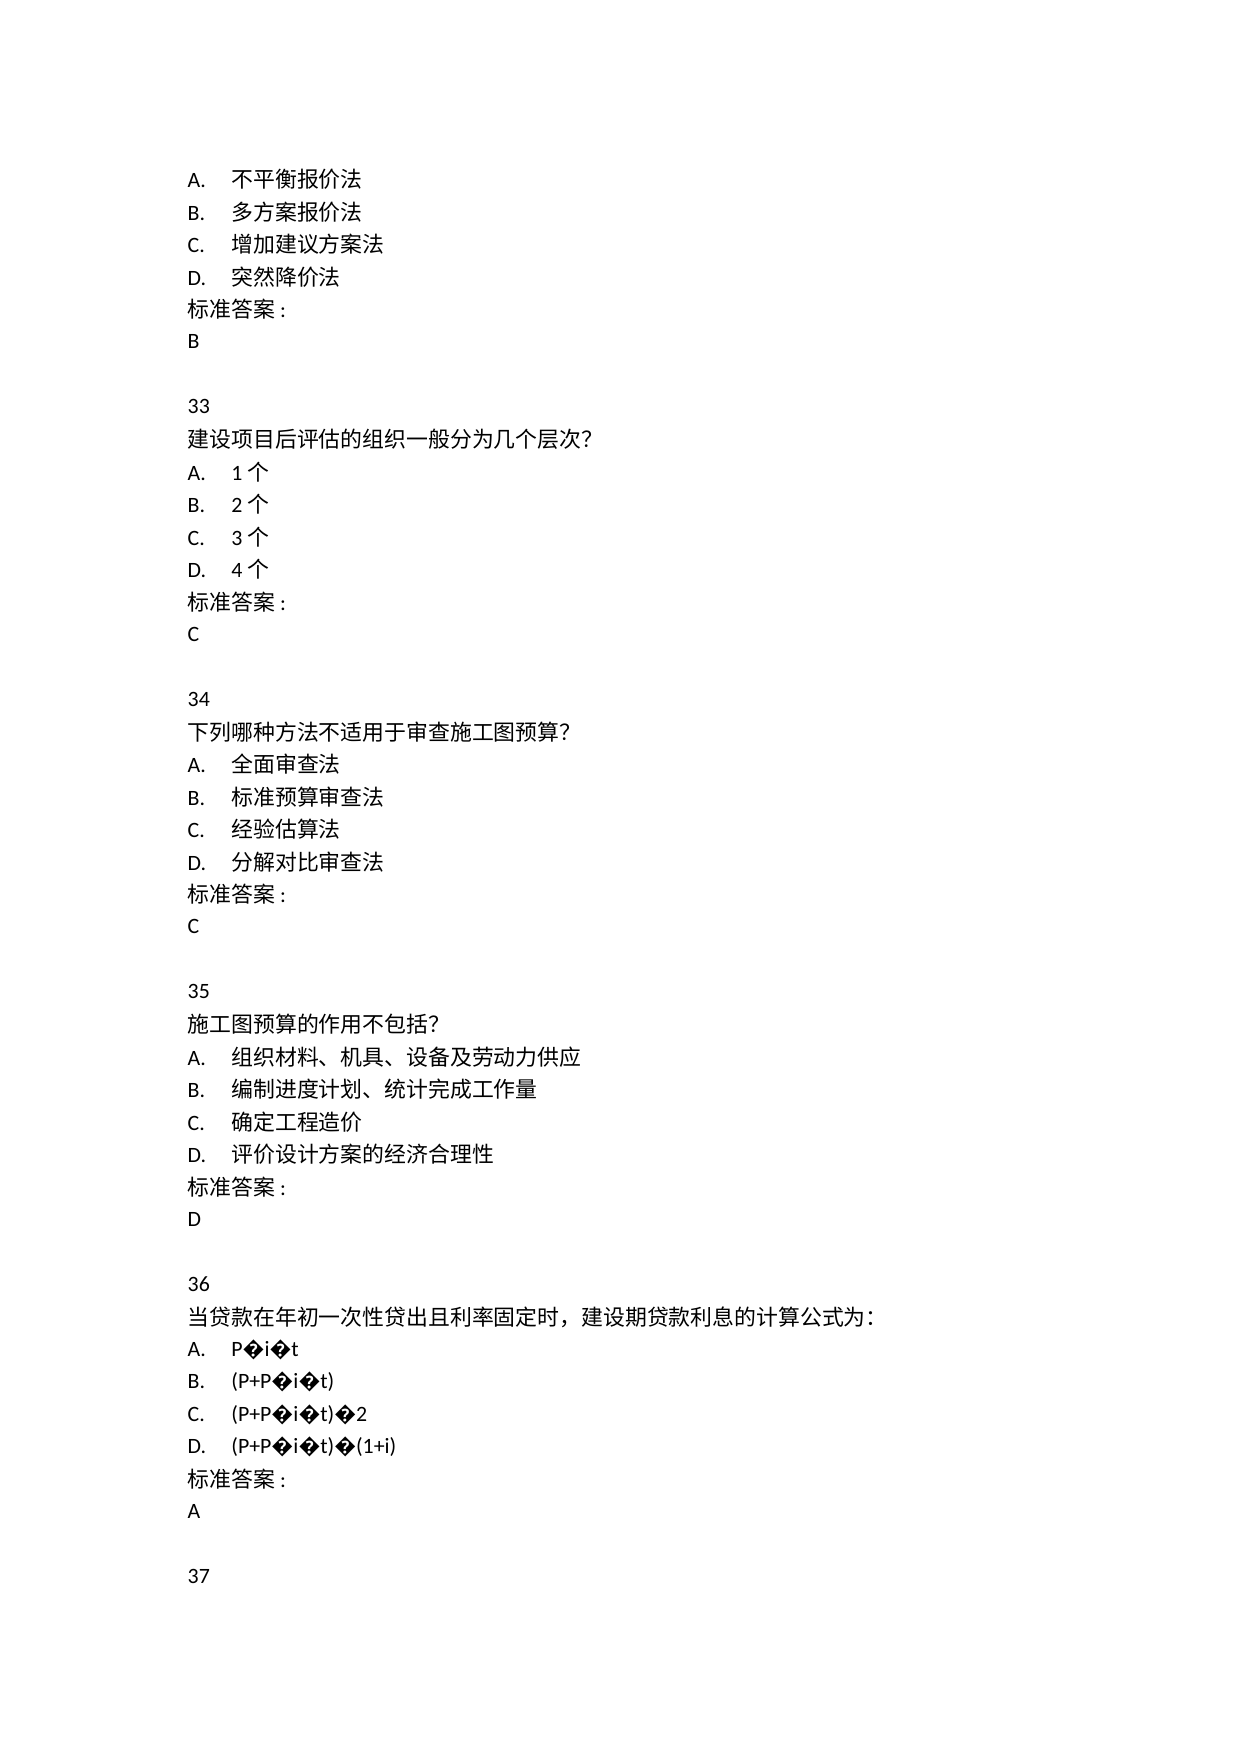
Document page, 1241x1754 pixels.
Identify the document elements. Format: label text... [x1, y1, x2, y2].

text 标准答案 : [187, 877, 1053, 909]
text 下列哪种方法不适用于审查施工图预算？ [187, 714, 1053, 747]
text C. (P+P�i�t)�2 [187, 1397, 1053, 1429]
text 34 [187, 682, 1053, 714]
text C. 3个 [187, 519, 1053, 552]
text A. P�i�t [187, 1332, 1053, 1364]
text 36 [187, 1267, 1053, 1299]
text 标准答案 : [187, 584, 1053, 617]
text 建设项目后评估的组织一般分为几个层次？ [187, 422, 1053, 454]
text 标准答案 : [187, 1462, 1053, 1494]
text C. 确定工程造价 [187, 1104, 1053, 1137]
text D [187, 1202, 1053, 1234]
text D. 突然降价法 [187, 259, 1053, 292]
text A. 不平衡报价法 [187, 162, 1053, 194]
text B. 编制进度计划、统计完成工作量 [187, 1072, 1053, 1104]
text C. 经验估算法 [187, 812, 1053, 844]
text D. 4个 [187, 552, 1053, 584]
text 当贷款在年初一次性贷出且利率固定时，建设期贷款利息的计算公式为： [187, 1299, 1053, 1332]
text A. 组织材料、机具、设备及劳动力供应 [187, 1039, 1053, 1072]
text A [187, 1494, 1053, 1527]
text 35 [187, 974, 1053, 1007]
text 标准答案 : [187, 1169, 1053, 1202]
text D. 分解对比审查法 [187, 844, 1053, 877]
text D. 评价设计方案的经济合理性 [187, 1137, 1053, 1169]
text D. (P+P�i�t)�(1+i) [187, 1429, 1053, 1462]
text 施工图预算的作用不包括？ [187, 1007, 1053, 1039]
text A. 1个 [187, 454, 1053, 487]
text A. 全面审查法 [187, 747, 1053, 779]
text B [187, 324, 1053, 357]
text C [187, 617, 1053, 649]
text C [187, 909, 1053, 942]
text B. (P+P�i�t) [187, 1364, 1053, 1397]
text 标准答案 : [187, 292, 1053, 324]
text C. 增加建议方案法 [187, 227, 1053, 259]
text B. 多方案报价法 [187, 194, 1053, 227]
text B. 2个 [187, 487, 1053, 519]
text 37 [187, 1559, 1053, 1592]
text B. 标准预算审查法 [187, 779, 1053, 812]
text 33 [187, 389, 1053, 422]
